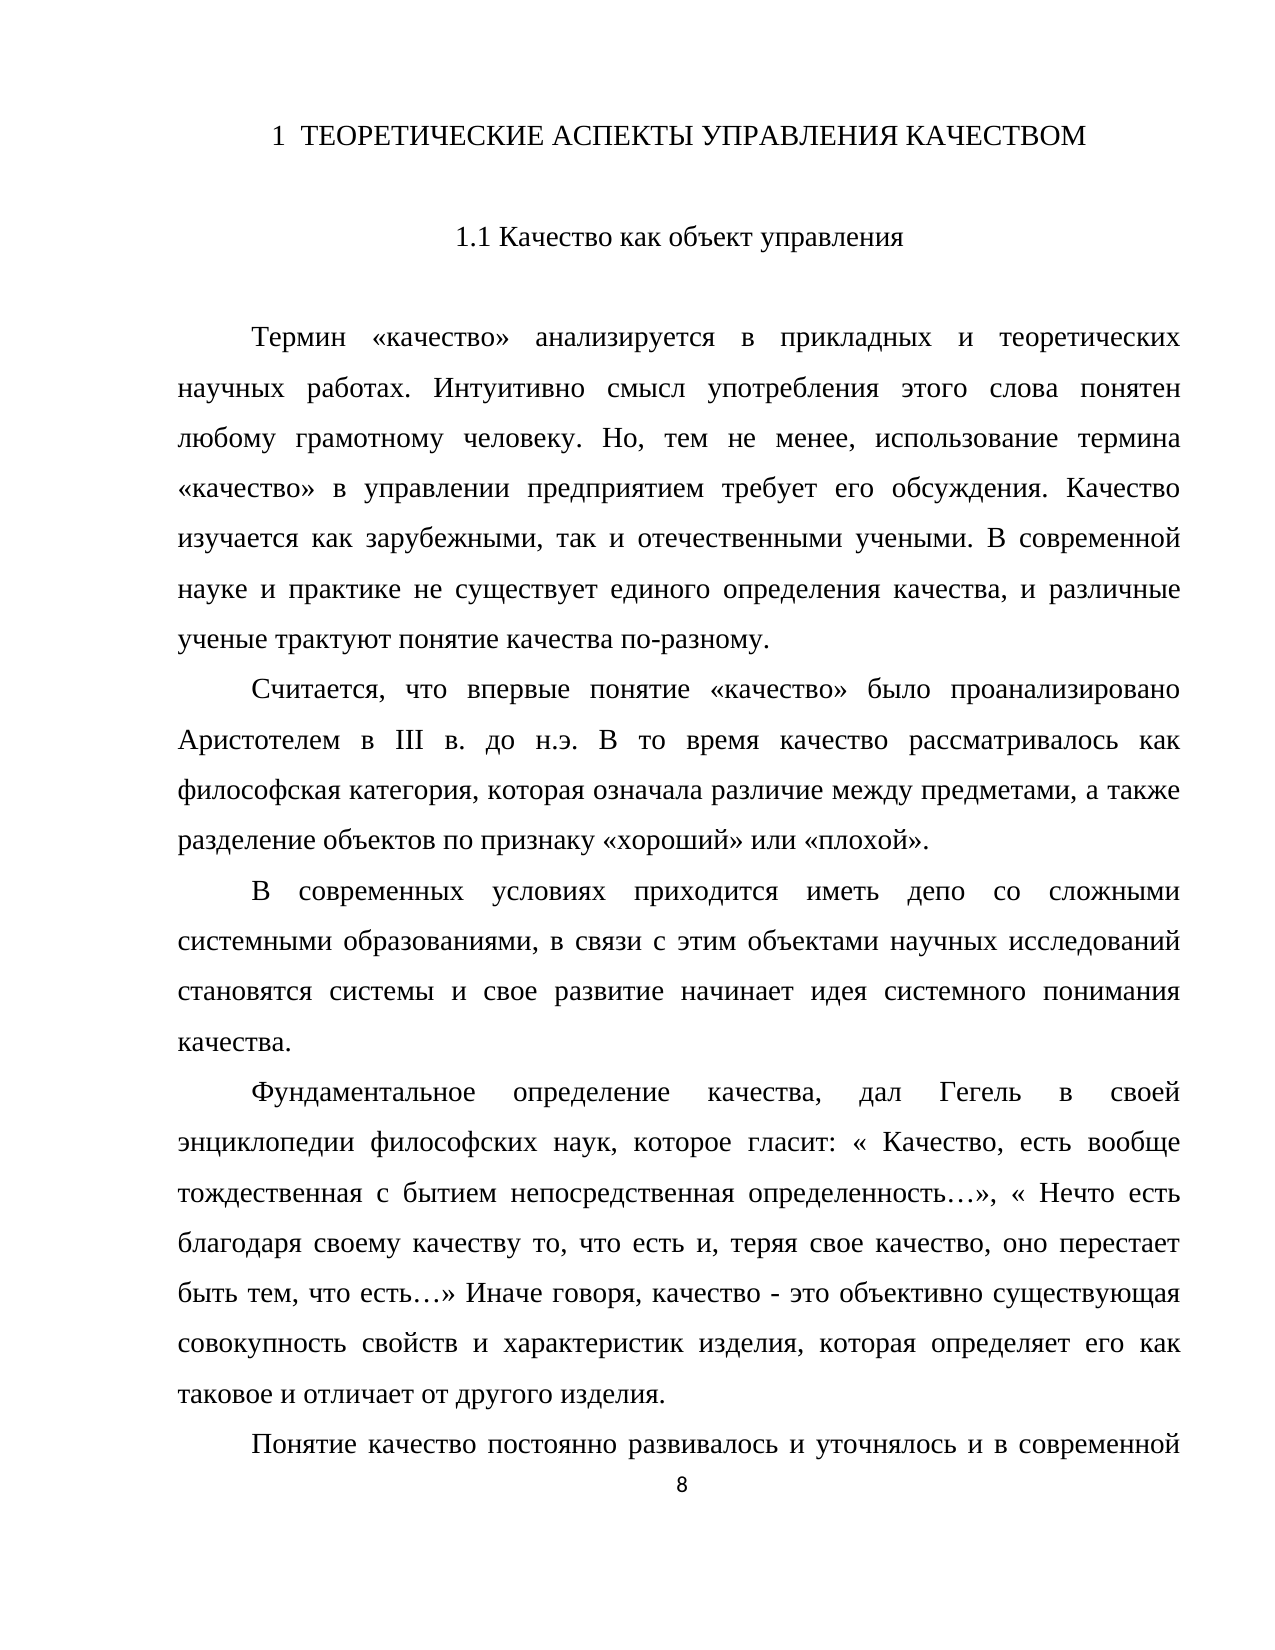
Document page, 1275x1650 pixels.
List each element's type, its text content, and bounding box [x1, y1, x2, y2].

text 1.1 Качество как объект управления [177, 219, 1181, 252]
text Термин «качество» анализируется в прикладных и теоретических научных работах. Интуитивно смысл употребления этого слова понятен любому грамотному человеку. Но, тем не менее, использование термина «качество» в управлении предприятием требует его обсуждения. Качество изучается как зарубежными, так и отечественными учеными. В современной науке и практике не существует единого определения качества, и различные ученые трактуют понятие качества по-разному. [177, 319, 1181, 655]
text Считается, что впервые понятие «качество» было проанализировано Аристотелем в III в. до н.э. В то время качество рассматривалось как философская категория, которая означала различие между предметами, а также разделение объектов по признаку «хороший» или «плохой». [177, 672, 1181, 856]
text В современных условиях приходится иметь депо со сложными системными образованиями, в связи с этим объектами научных исследований становятся системы и свое развитие начинает идея системного понимания качества. [177, 873, 1181, 1057]
text Фундаментальное определение качества, дал Гегель в своей энциклопедии философских наук, которое гласит: « Качество, есть вообще тождественная с бытием непосредственная определенность…», « Нечто есть благодаря своему качеству то, что есть и, теряя свое качество, оно перестает быть тем, что есть…» Иначе говоря, качество - это объективно существующая совокупность свойств и характеристик изделия, которая определяет его как таковое и отличает от другого изделия. [177, 1074, 1181, 1409]
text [177, 1426, 1181, 1460]
text 1 ТЕОРЕТИЧЕСКИЕ АСПЕКТЫ УПРАВЛЕНИЯ КАЧЕСТВОМ [177, 118, 1181, 152]
